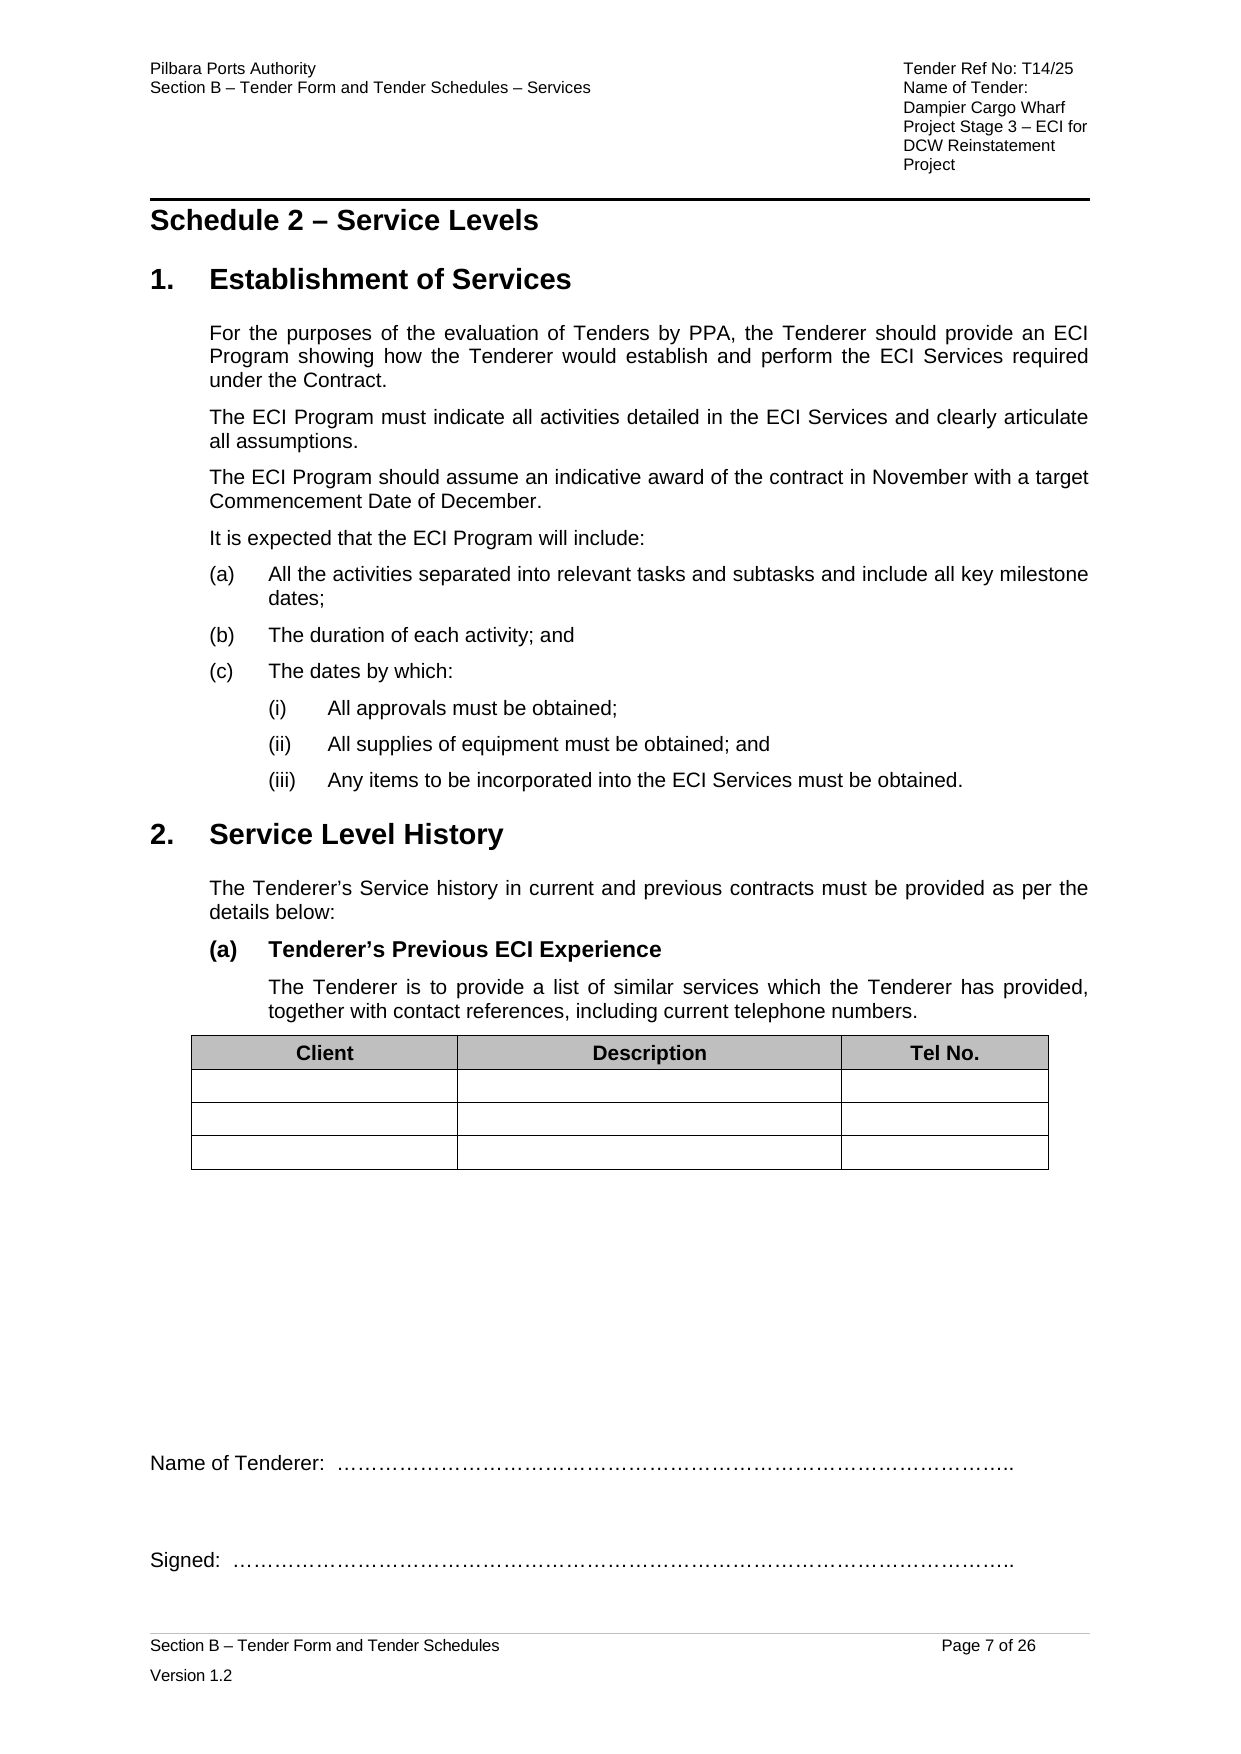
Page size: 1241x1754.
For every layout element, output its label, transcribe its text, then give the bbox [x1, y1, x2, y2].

text The ECI Program must indicate all activities detailed in the ECI Services and clearly articulate all assumptions. [209, 405, 1090, 453]
table_cell [842, 1070, 1048, 1102]
table_header Description [458, 1036, 841, 1069]
list All supplies of equipment must be obtained; and [268, 732, 1090, 756]
table_cell [458, 1103, 841, 1135]
text The Tenderer’s Service history in current and previous contracts must be provided as per the details below: [209, 876, 1090, 924]
table_cell [458, 1070, 841, 1102]
list The dates by which: [209, 659, 1090, 683]
list Any items to be incorporated into the ECI Services must be obtained. [268, 768, 1090, 792]
table_cell [842, 1136, 1048, 1169]
list Tenderer’s Previous ECI Experience [209, 936, 1090, 962]
table_cell [842, 1103, 1048, 1135]
text Schedule 2 – Service Levels [150, 201, 1090, 237]
table_header Tel No. [842, 1036, 1048, 1069]
list All the activities separated into relevant tasks and subtasks and include all key milestone dates; [209, 562, 1090, 610]
text The ECI Program should assume an indicative award of the contract in November with a target Commencement Date of December. [209, 465, 1090, 513]
list The duration of each activity; and [209, 622, 1090, 646]
text Signed: ………………………………………………………………………………………………….. [150, 1548, 1090, 1572]
text Name of Tenderer: …………………………………………………………………………………….. [150, 1451, 1090, 1475]
list All approvals must be obtained; [268, 695, 1090, 719]
table_cell [458, 1136, 841, 1169]
list Establishment of Services [150, 262, 1090, 295]
table_header Client [192, 1036, 457, 1069]
table_cell [192, 1070, 457, 1102]
list Service Level History [150, 817, 1090, 851]
table_cell [192, 1136, 457, 1169]
text For the purposes of the evaluation of Tenders by PPA, the Tenderer should provide an ECI Program showing how the Tenderer would establish and perform the ECI Services required under the Contract. [209, 320, 1090, 392]
text The Tenderer is to provide a list of similar services which the Tenderer has provided, together with contact references, including current telephone numbers. [268, 975, 1090, 1023]
table_cell [192, 1103, 457, 1135]
text It is expected that the ECI Program will include: [209, 526, 1090, 549]
